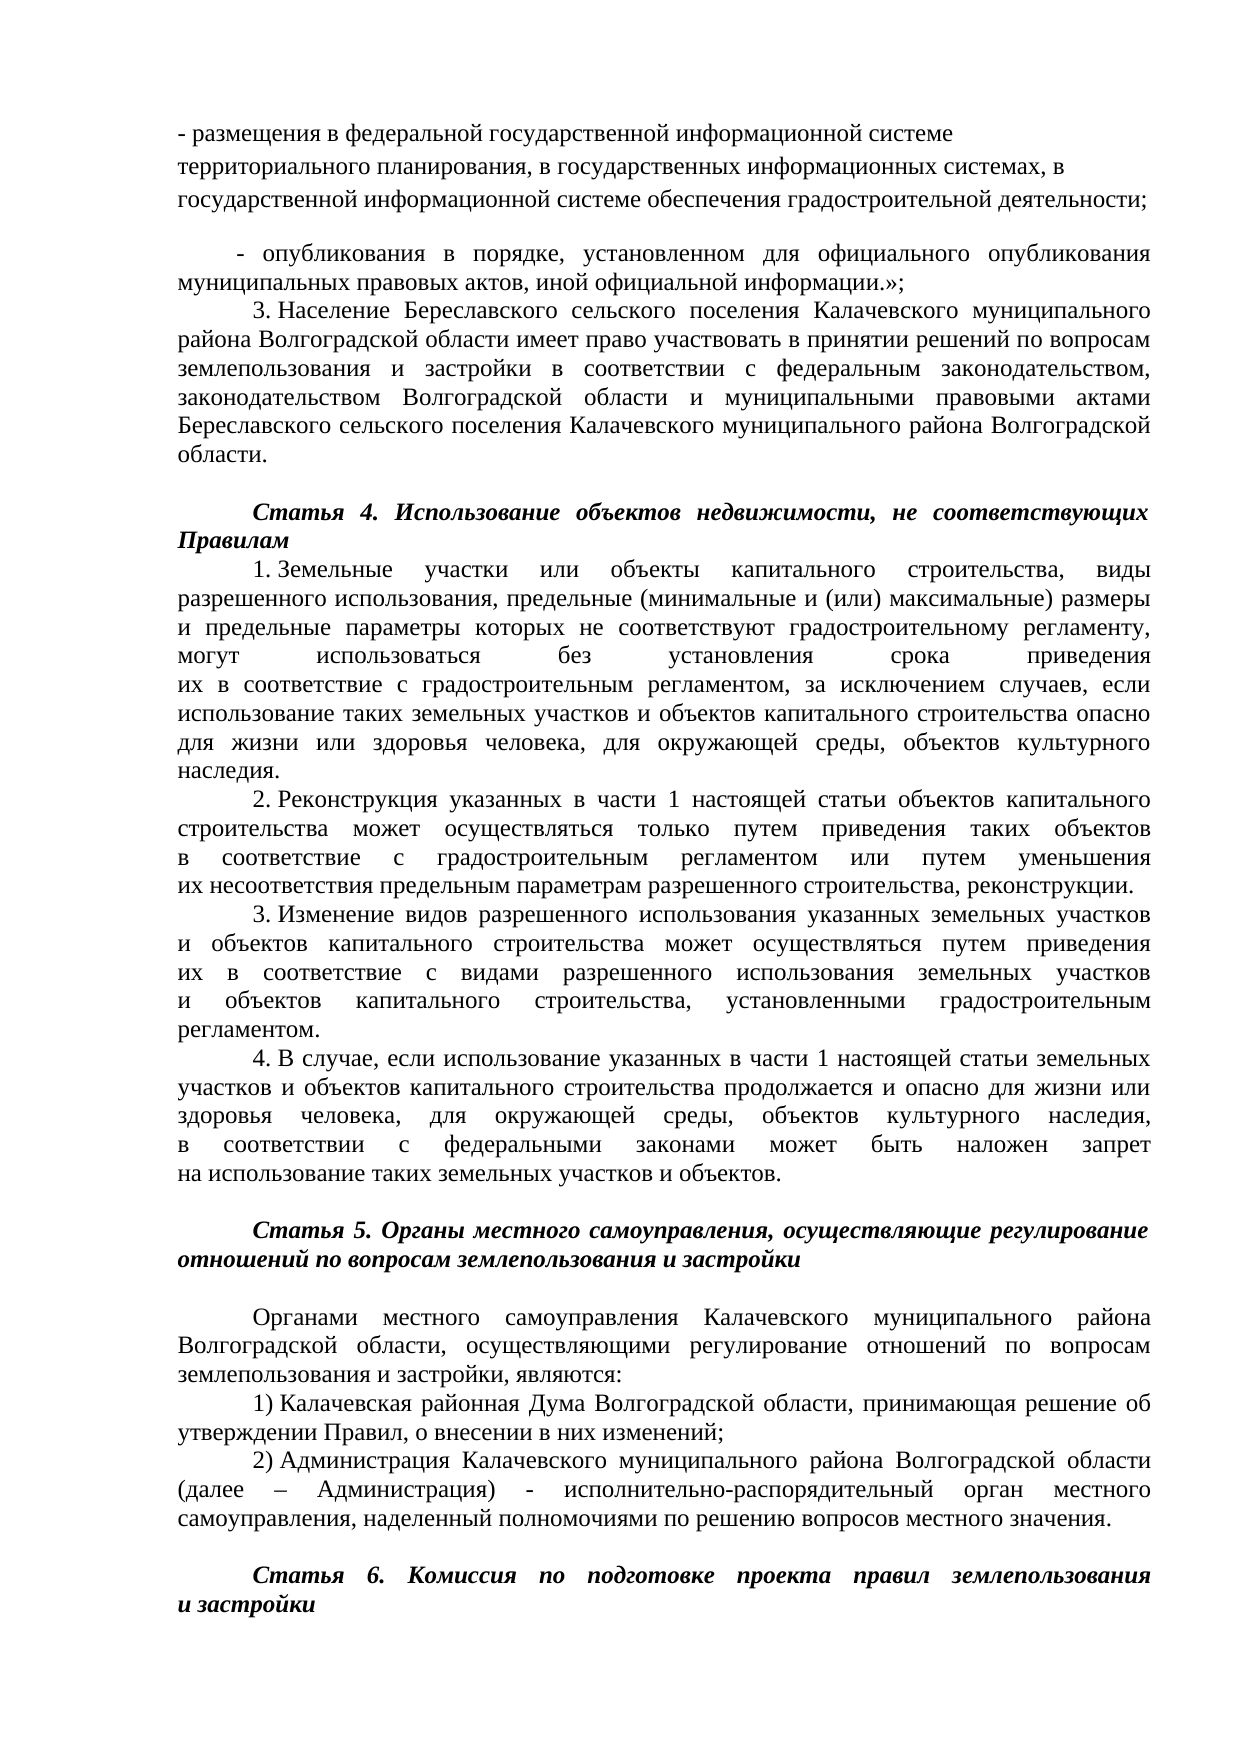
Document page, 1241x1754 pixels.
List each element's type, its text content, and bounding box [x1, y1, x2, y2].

text - опубликования в порядке, установленном для официального опубликования муниципальных правовых актов, иной официальной информации.»; [177, 238, 1152, 296]
text 1. Земельные участки или объекты капитального строительства, виды разрешенного использования, предельные (минимальные и (или) максимальные) размеры и предельные параметры которых не соответствуют градостроительному регламенту, могут использоваться без установления срока приведения их в соответствие с градостроительным регламентом, за исключением случаев, если использование таких земельных участков и объектов капитального строительства опасно для жизни или здоровья человека, для окружающей среды, объектов культурного наследия. [177, 554, 1152, 784]
text Статья 4. Использование объектов недвижимости, не соответствующих Правилам [177, 497, 1152, 554]
text 4. В случае, если использование указанных в части 1 настоящей статьи земельных участков и объектов капитального строительства продолжается и опасно для жизни или здоровья человека, для окружающей среды, объектов культурного наследия, в соответствии с федеральными законами может быть наложен запрет на использование таких земельных участков и объектов. [177, 1043, 1152, 1187]
text 1) Калачевская районная Дума Волгоградской области, принимающая решение об утверждении Правил, о внесении в них изменений; [177, 1388, 1152, 1446]
text Статья 6. Комиссия по подготовке проекта правил землепользования и застройки [177, 1561, 1152, 1618]
text 3. Население Береславского сельского поселения Калачевского муниципального района Волгоградской области имеет право участвовать в принятии решений по вопросам землепользования и застройки в соответствии с федеральным законодательством, законодательством Волгоградской области и муниципальными правовыми актами Береславского сельского поселения Калачевского муниципального района Волгоградской области. [177, 296, 1152, 468]
text Органами местного самоуправления Калачевского муниципального района Волгоградской области, осуществляющими регулирование отношений по вопросам землепользования и застройки, являются: [177, 1302, 1152, 1388]
text 3. Изменение видов разрешенного использования указанных земельных участков и объектов капитального строительства может осуществляться путем приведения их в соответствие с видами разрешенного использования земельных участков и объектов капитального строительства, установленными градостроительным регламентом. [177, 899, 1152, 1043]
text Статья 5. Органы местного самоуправления, осуществляющие регулирование отношений по вопросам землепользования и застройки [177, 1216, 1152, 1273]
text 2) Администрация Калачевского муниципального района Волгоградской области (далее – Администрация) - исполнительно-распорядительный орган местного самоуправления, наделенный полномочиями по решению вопросов местного значения. [177, 1446, 1152, 1532]
text 2. Реконструкция указанных в части 1 настоящей статьи объектов капитального строительства может осуществляться только путем приведения таких объектов в соответствие с градостроительным регламентом или путем уменьшения их несоответствия предельным параметрам разрешенного строительства, реконструкции. [177, 784, 1152, 899]
